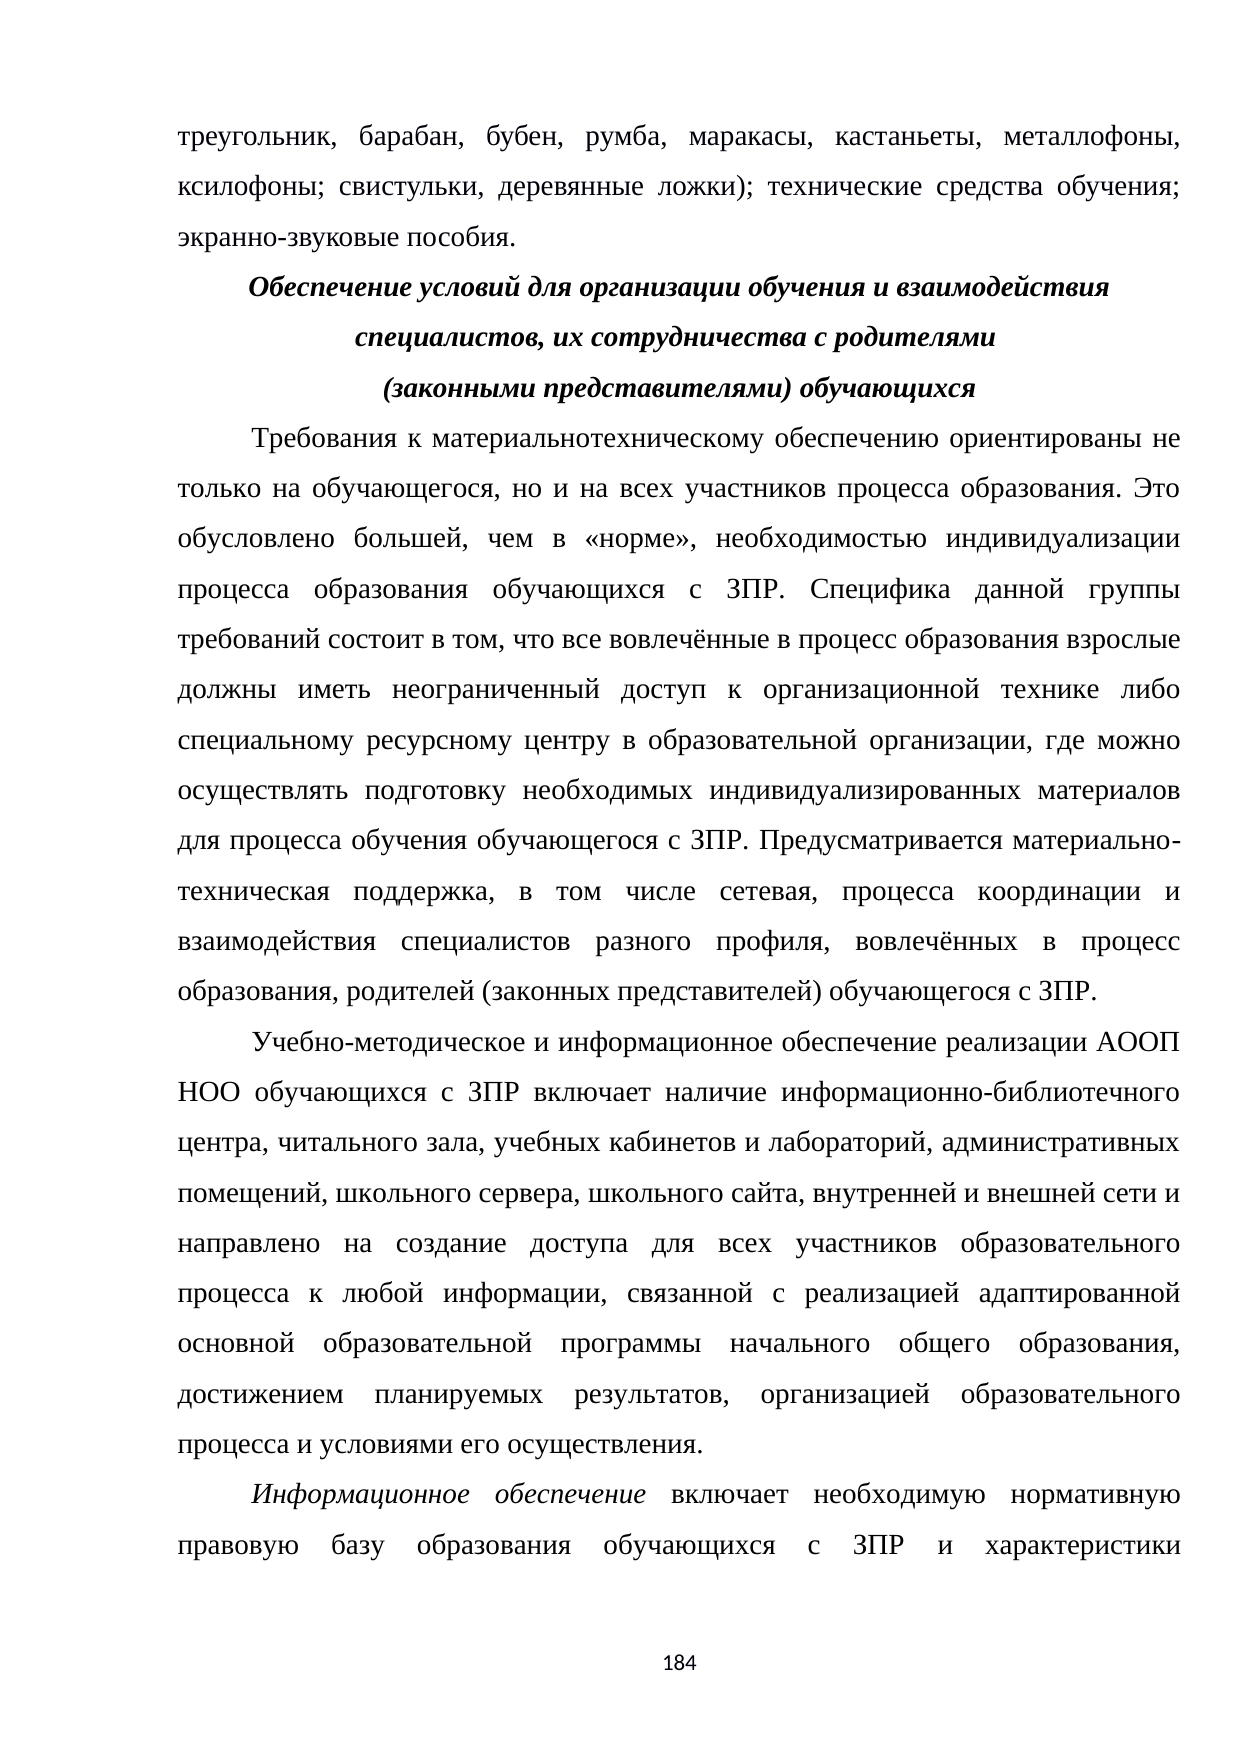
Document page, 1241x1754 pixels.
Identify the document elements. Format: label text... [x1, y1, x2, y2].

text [177, 118, 1181, 252]
text Учебно-методическое и информационное обеспечение реализации АООП НОО обучающихся с ЗПР включает наличие информационно-библиотечного центра, читального зала, учебных кабинетов и лабораторий, административных помещений, школьного сервера, школьного сайта, внутренней и внешней сети и направлено на создание доступа для всех участников образовательного процесса к любой информации, связанной с реализацией адаптированной основной образовательной программы начального общего образования, достижением планируемых результатов, организацией образовательного процесса и условиями его осуществления. [177, 1024, 1181, 1460]
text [177, 1477, 1181, 1560]
text Требования к материально­техническому обеспечению ориентированы не только на обучающегося, но и на всех участников процесса образования. Это обусловлено большей, чем в «норме», необходимостью индивидуализации процесса образования обучающихся с ЗПР. Специфика данной группы требований состоит в том, что все вовлечённые в процесс образования взрослые должны иметь неограниченный доступ к организационной технике либо специальному ресурсному центру в образовательной организации, где можно осуществлять подготовку необходимых индивидуализированных материалов для процесса обучения обучающегося с ЗПР. Предусматривается материально­техническая поддержка, в том числе сетевая, процесса координации и взаимодействия специалистов разного профиля, вовлечённых в процесс образования, родителей (законных представителей) обучающегося с ЗПР. [177, 420, 1181, 1007]
text Обеспечение условий для организации обучения и взаимодействия специалистов, их сотрудничества с родителями (законными представителями) обучающихся [177, 269, 1181, 403]
